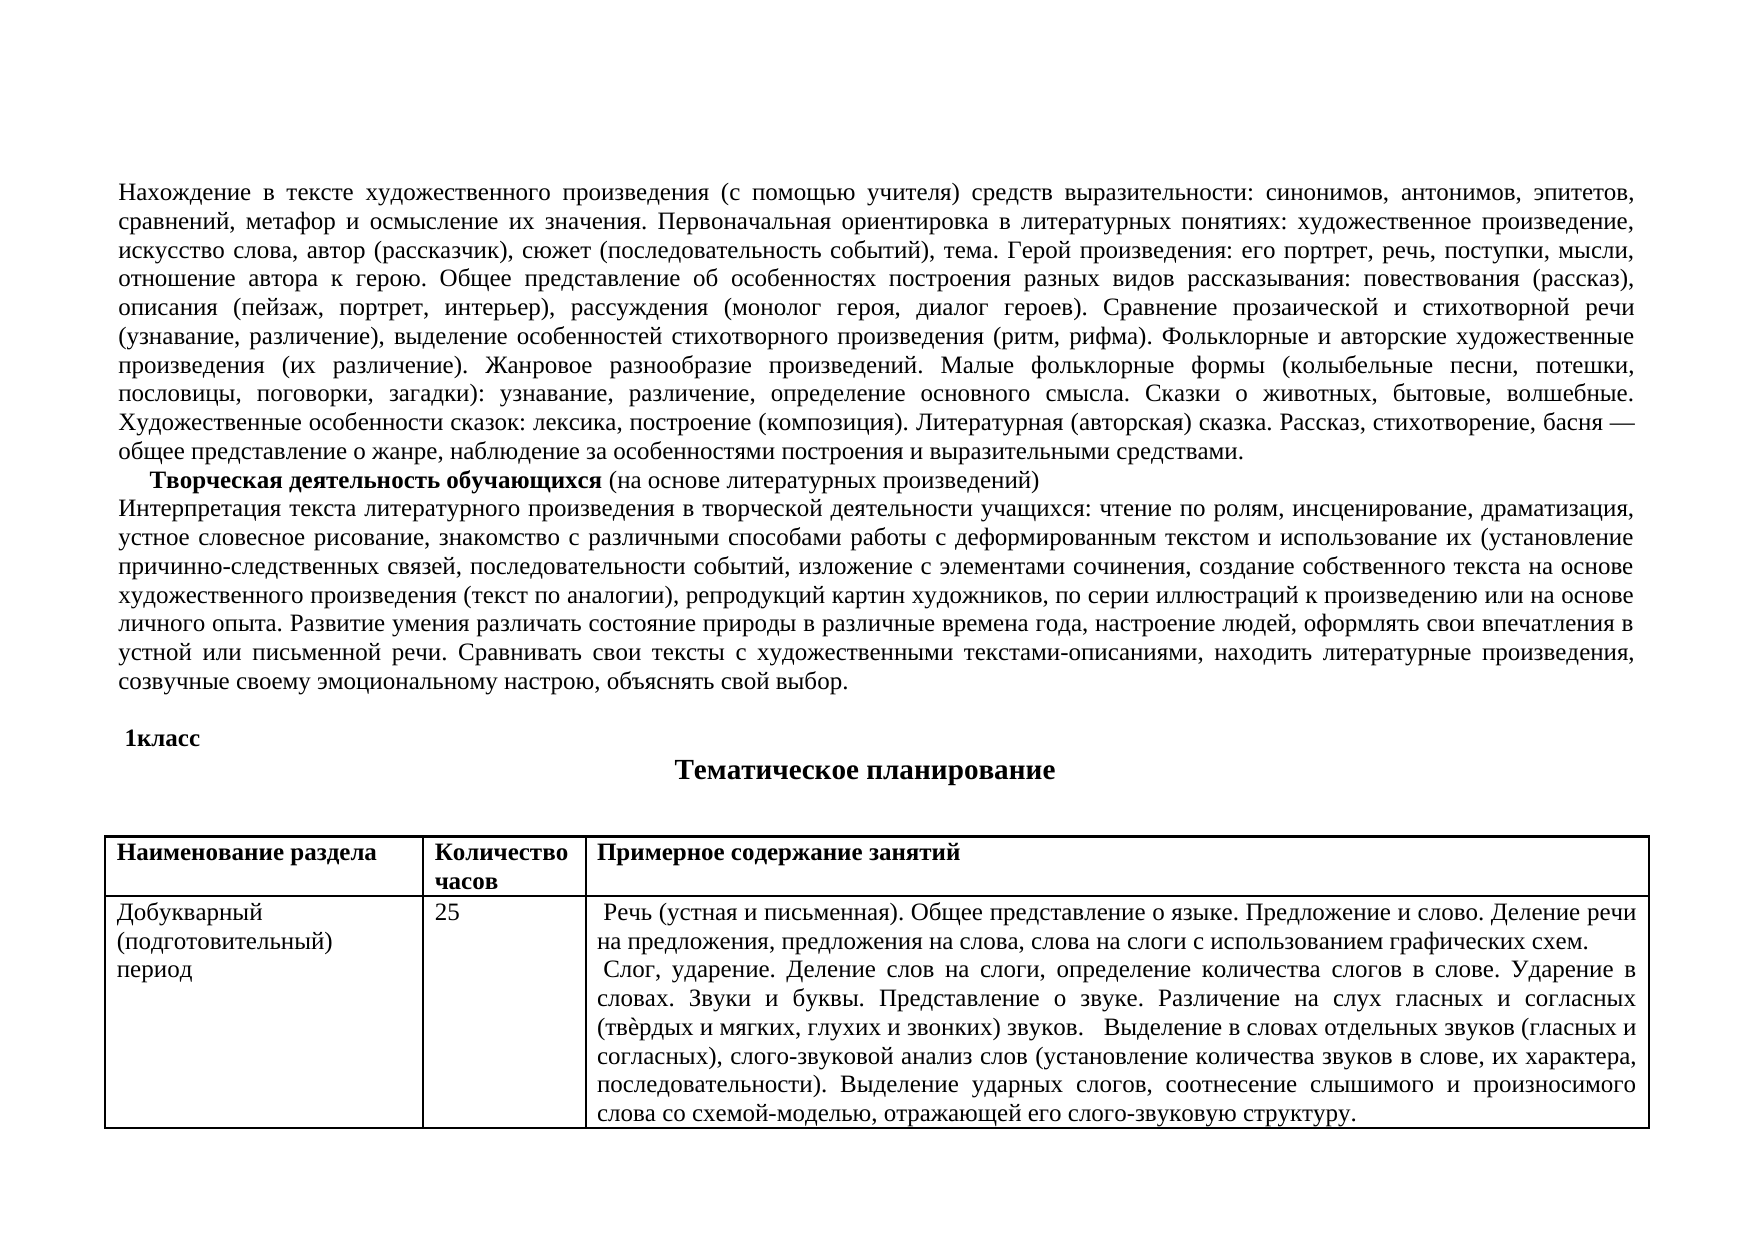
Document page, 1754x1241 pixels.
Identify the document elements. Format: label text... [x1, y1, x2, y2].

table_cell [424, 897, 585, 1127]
text 1класс [118, 723, 1636, 752]
text Интерпретация текста литературного произведения в творческой деятельности учащихся: чтение по ролям, инсценирование, драматизация, устное словесное рисование, знакомство с различными способами работы с деформированным текстом и использование их (установление причинно-следственных связей, последовательности событий, изложение с элементами сочинения, создание собственного текста на основе художественного произведения (текст по аналогии), репродукций картин художников, по серии иллюстраций к произведению или на основе личного опыта. Развитие умения различать состояние природы в различные времена года, настроение людей, оформлять свои впечатления в устной или письменной речи. Сравнивать свои тексты с художественными текстами-описаниями, находить литературные произведения, созвучные своему эмоциональному настрою, объяснять свой выбор. [118, 493, 1636, 695]
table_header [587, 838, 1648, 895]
text Тематическое планирование [118, 752, 1636, 786]
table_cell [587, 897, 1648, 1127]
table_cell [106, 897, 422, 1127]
text Творческая деятельность обучающихся (на основе литературных произведений) [118, 465, 1636, 493]
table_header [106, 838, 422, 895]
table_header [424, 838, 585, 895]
text Нахождение в тексте художественного произведения (с помощью учителя) средств выразительности: синонимов, антонимов, эпитетов, сравнений, метафор и осмысление их значения. Первоначальная ориентировка в литературных понятиях: художественное произведение, искусство слова, автор (рассказчик), сюжет (последовательность событий), тема. Герой произведения: его портрет, речь, поступки, мысли, отношение автора к герою. Общее представление об особенностях построения разных видов рассказывания: повествования (рассказ), описания (пейзаж, портрет, интерьер), рассуждения (монолог героя, диалог героев). Сравнение прозаической и стихотворной речи (узнавание, различение), выделение особенностей стихотворного произведения (ритм, рифма). Фольклорные и авторские художественные произведения (их различение). Жанровое разнообразие произведений. Малые фольклорные формы (колыбельные песни, потешки, пословицы, поговорки, загадки): узнавание, различение, определение основного смысла. Сказки о животных, бытовые, волшебные. Художественные особенности сказок: лексика, построение (композиция). Литературная (авторская) сказка. Рассказ, стихотворение, басня — общее представление о жанре, наблюдение за особенностями построения и выразительными средствами. [118, 177, 1636, 465]
